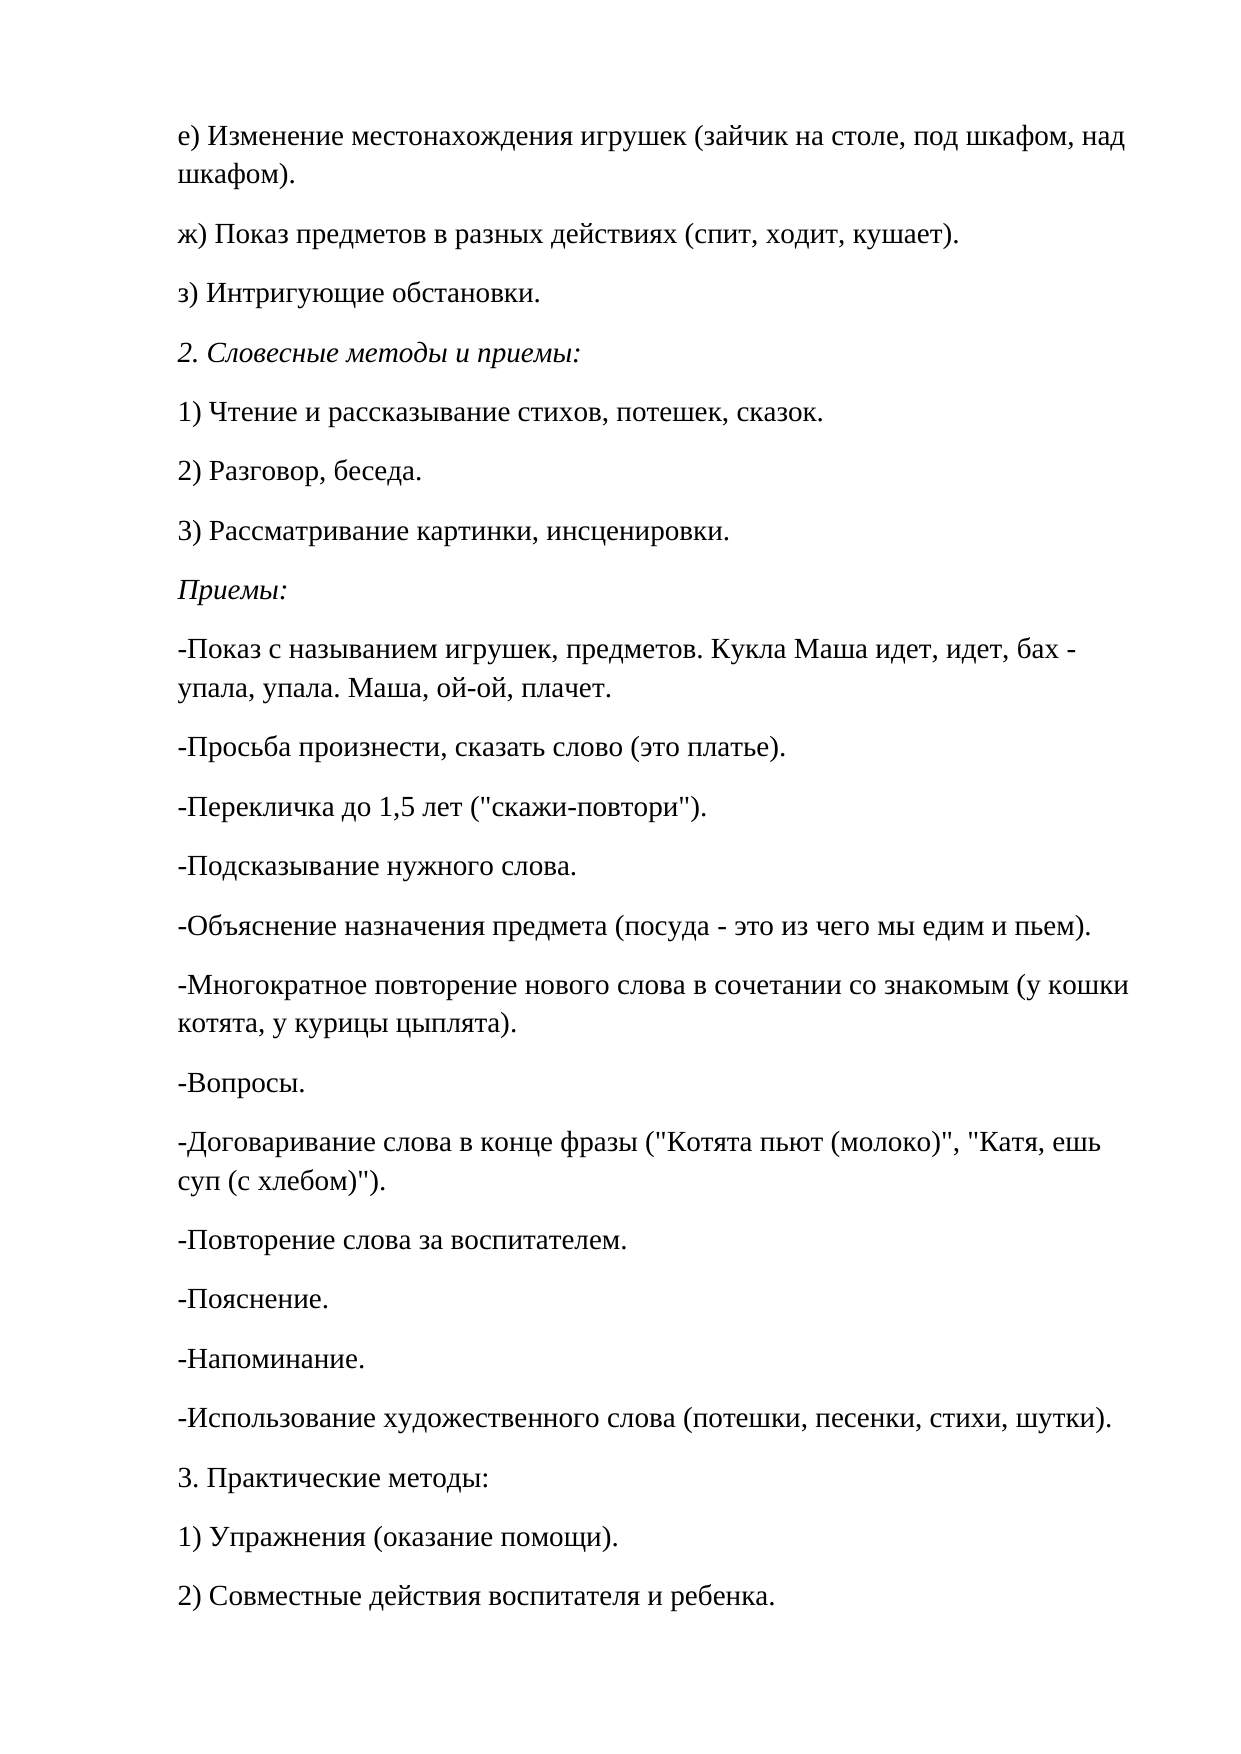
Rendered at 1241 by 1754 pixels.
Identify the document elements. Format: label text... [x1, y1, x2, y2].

text -Объяснение назначения предмета (посуда - это из чего мы едим и пьем). [177, 908, 1152, 941]
text -Повторение слова за воспитателем. [177, 1222, 1152, 1256]
text 1) Упражнения (оказание помощи). [177, 1519, 1152, 1553]
text -Пояснение. [177, 1282, 1152, 1315]
text -Многократное повторение нового слова в сочетании со знакомым (у кошки котята, у курицы цыплята). [177, 967, 1152, 1039]
text -Перекличка до 1,5 лет ("скажи-повтори"). [177, 789, 1152, 822]
text е) Изменение местонахождения игрушек (зайчик на столе, под шкафом, над шкафом). [177, 118, 1152, 190]
text ж) Показ предметов в разных действиях (спит, ходит, кушает). [177, 216, 1152, 249]
text -Просьба произнести, сказать слово (это платье). [177, 729, 1152, 763]
text -Напоминание. [177, 1341, 1152, 1374]
text з) Интригующие обстановки. [177, 275, 1152, 309]
text 2. Словесные методы и приемы: [177, 335, 1152, 368]
text 3. Практические методы: [177, 1460, 1152, 1493]
text 2) Разговор, беседа. [177, 453, 1152, 487]
text Приемы: [177, 572, 1152, 606]
text -Договаривание слова в конце фразы ("Котята пьют (молоко)", "Катя, ешь суп (с хлебом)"). [177, 1124, 1152, 1196]
text 3) Рассматривание картинки, инсценировки. [177, 513, 1152, 546]
text -Подсказывание нужного слова. [177, 848, 1152, 882]
text 2) Совместные действия воспитателя и ребенка. [177, 1578, 1152, 1612]
text -Вопросы. [177, 1065, 1152, 1098]
text -Показ с называнием игрушек, предметов. Кукла Маша идет, идет, бах - упала, упала. Маша, ой-ой, плачет. [177, 632, 1152, 704]
text 1) Чтение и рассказывание стихов, потешек, сказок. [177, 394, 1152, 428]
text -Использование художественного слова (потешки, песенки, стихи, шутки). [177, 1400, 1152, 1434]
